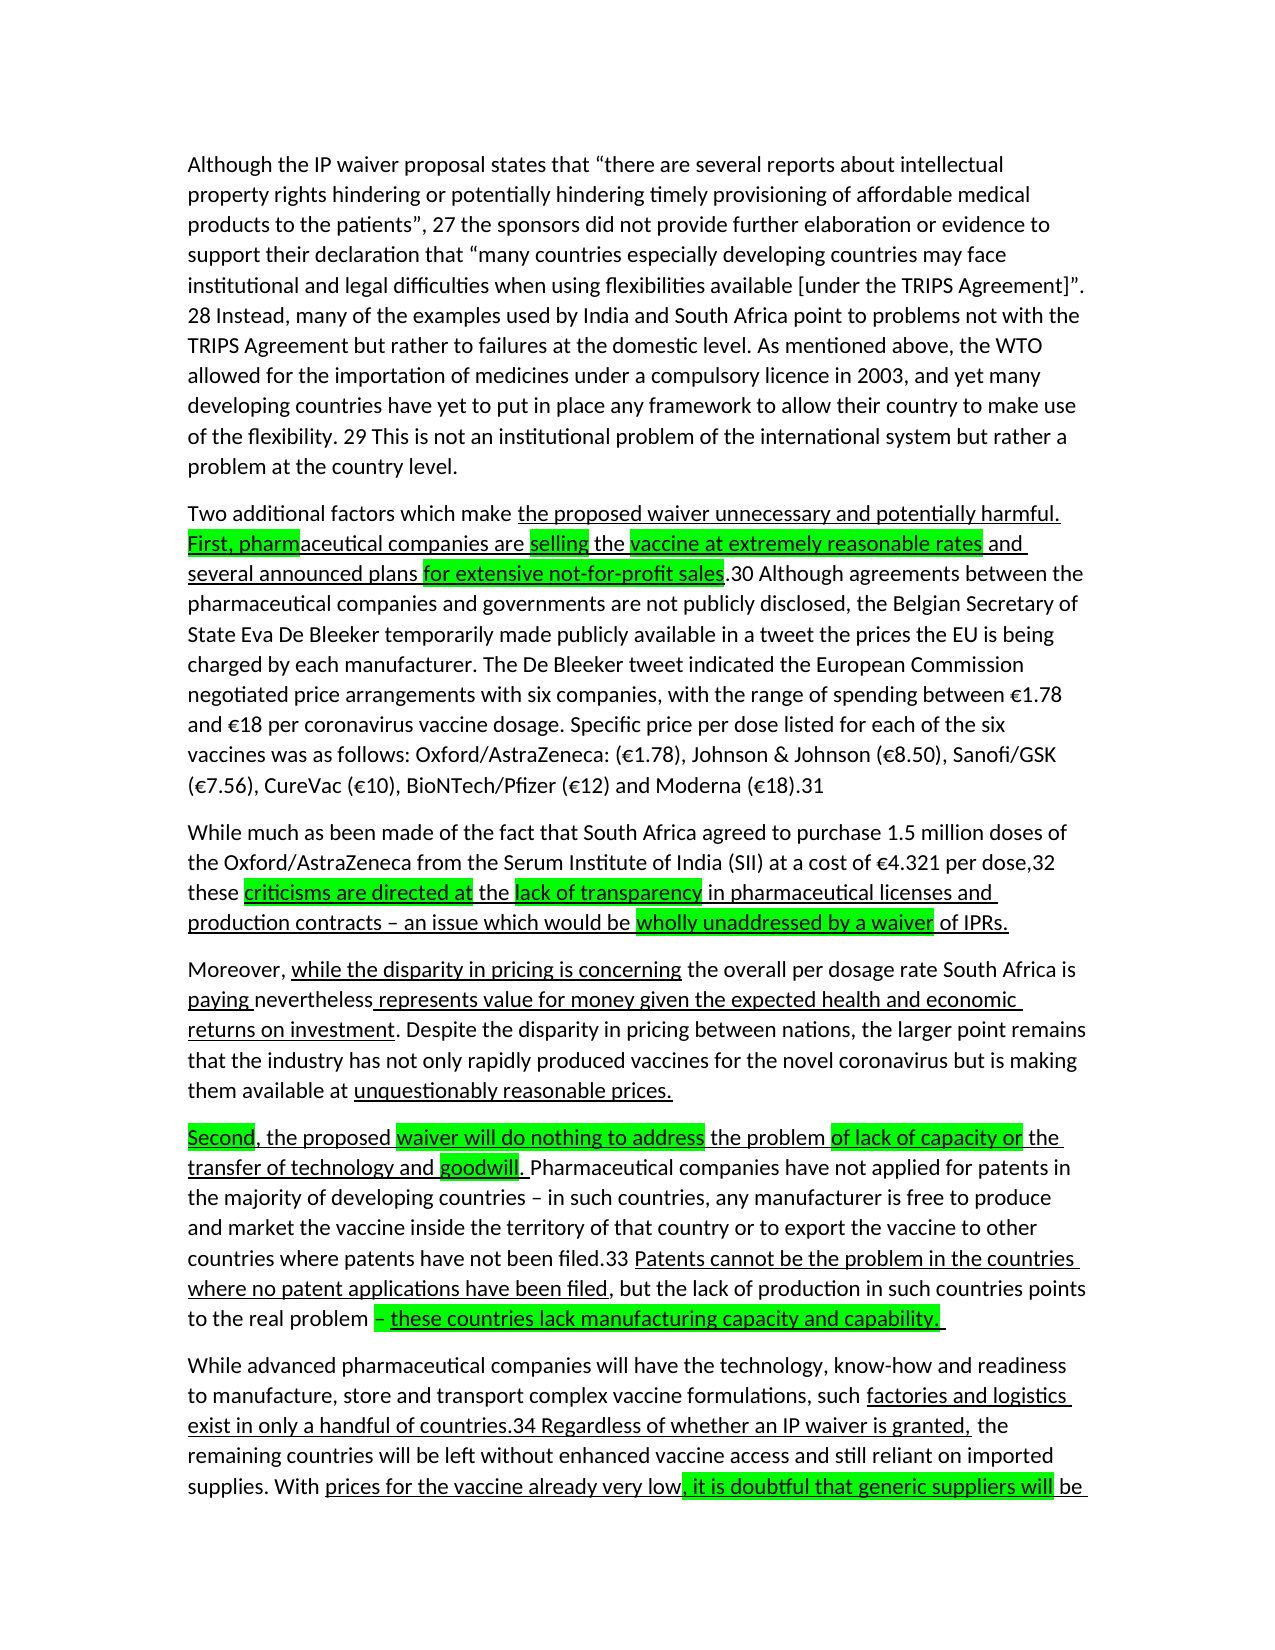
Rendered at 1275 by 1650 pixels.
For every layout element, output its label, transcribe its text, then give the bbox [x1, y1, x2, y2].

text Two additional factors which make the proposed waiver unnecessary and potentially harmful. First, pharmaceutical companies are selling the vaccine at extremely reasonable rates and several announced plans for extensive not-for-profit sales.30 Although agreements between the pharmaceutical companies and governments are not publicly disclosed, the Belgian Secretary of State Eva De Bleeker temporarily made publicly available in a tweet the prices the EU is being charged by each manufacturer. The De Bleeker tweet indicated the European Commission negotiated price arrangements with six companies, with the range of spending between €1.78 and €18 per coronavirus vaccine dosage. Specific price per dose listed for each of the six vaccines was as follows: Oxford/AstraZeneca: (€1.78), Johnson & Johnson (€8.50), Sanofi/GSK (€7.56), CureVac (€10), BioNTech/Pfizer (€12) and Moderna (€18).31 [187, 499, 1087, 799]
text Although the IP waiver proposal states that “there are several reports about intellectual property rights hindering or potentially hindering timely provisioning of affordable medical products to the patients”, 27 the sponsors did not provide further elaboration or evidence to support their declaration that “many countries especially developing countries may face institutional and legal difficulties when using flexibilities available [under the TRIPS Agreement]”. 28 Instead, many of the examples used by India and South Africa point to problems not with the TRIPS Agreement but rather to failures at the domestic level. As mentioned above, the WTO allowed for the importation of medicines under a compulsory licence in 2003, and yet many developing countries have yet to put in place any framework to allow their country to make use of the flexibility. 29 This is not an institutional problem of the international system but rather a problem at the country level. [187, 150, 1087, 480]
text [187, 1351, 1087, 1500]
text Second, the proposed waiver will do nothing to address the problem of lack of capacity or the transfer of technology and goodwill. Pharmaceutical companies have not applied for patents in the majority of developing countries – in such countries, any manufacturer is free to produce and market the vaccine inside the territory of that country or to export the vaccine to other countries where patents have not been filed.33 Patents cannot be the problem in the countries where no patent applications have been filed, but the lack of production in such countries points to the real problem – these countries lack manufacturing capacity and capability. [187, 1123, 1087, 1332]
text While much as been made of the fact that South Africa agreed to purchase 1.5 million doses of the Oxford/AstraZeneca from the Serum Institute of India (SII) at a cost of €4.321 per dose,32 these criticisms are directed at the lack of transparency in pharmaceutical licenses and production contracts – an issue which would be wholly unaddressed by a waiver of IPRs. [187, 818, 1087, 936]
text Moreover, while the disparity in pricing is concerning the overall per dosage rate South Africa is paying nevertheless represents value for money given the expected health and economic returns on investment. Despite the disparity in pricing between nations, the larger point remains that the industry has not only rapidly produced vaccines for the novel coronavirus but is making them available at unquestionably reasonable prices. [187, 955, 1087, 1104]
